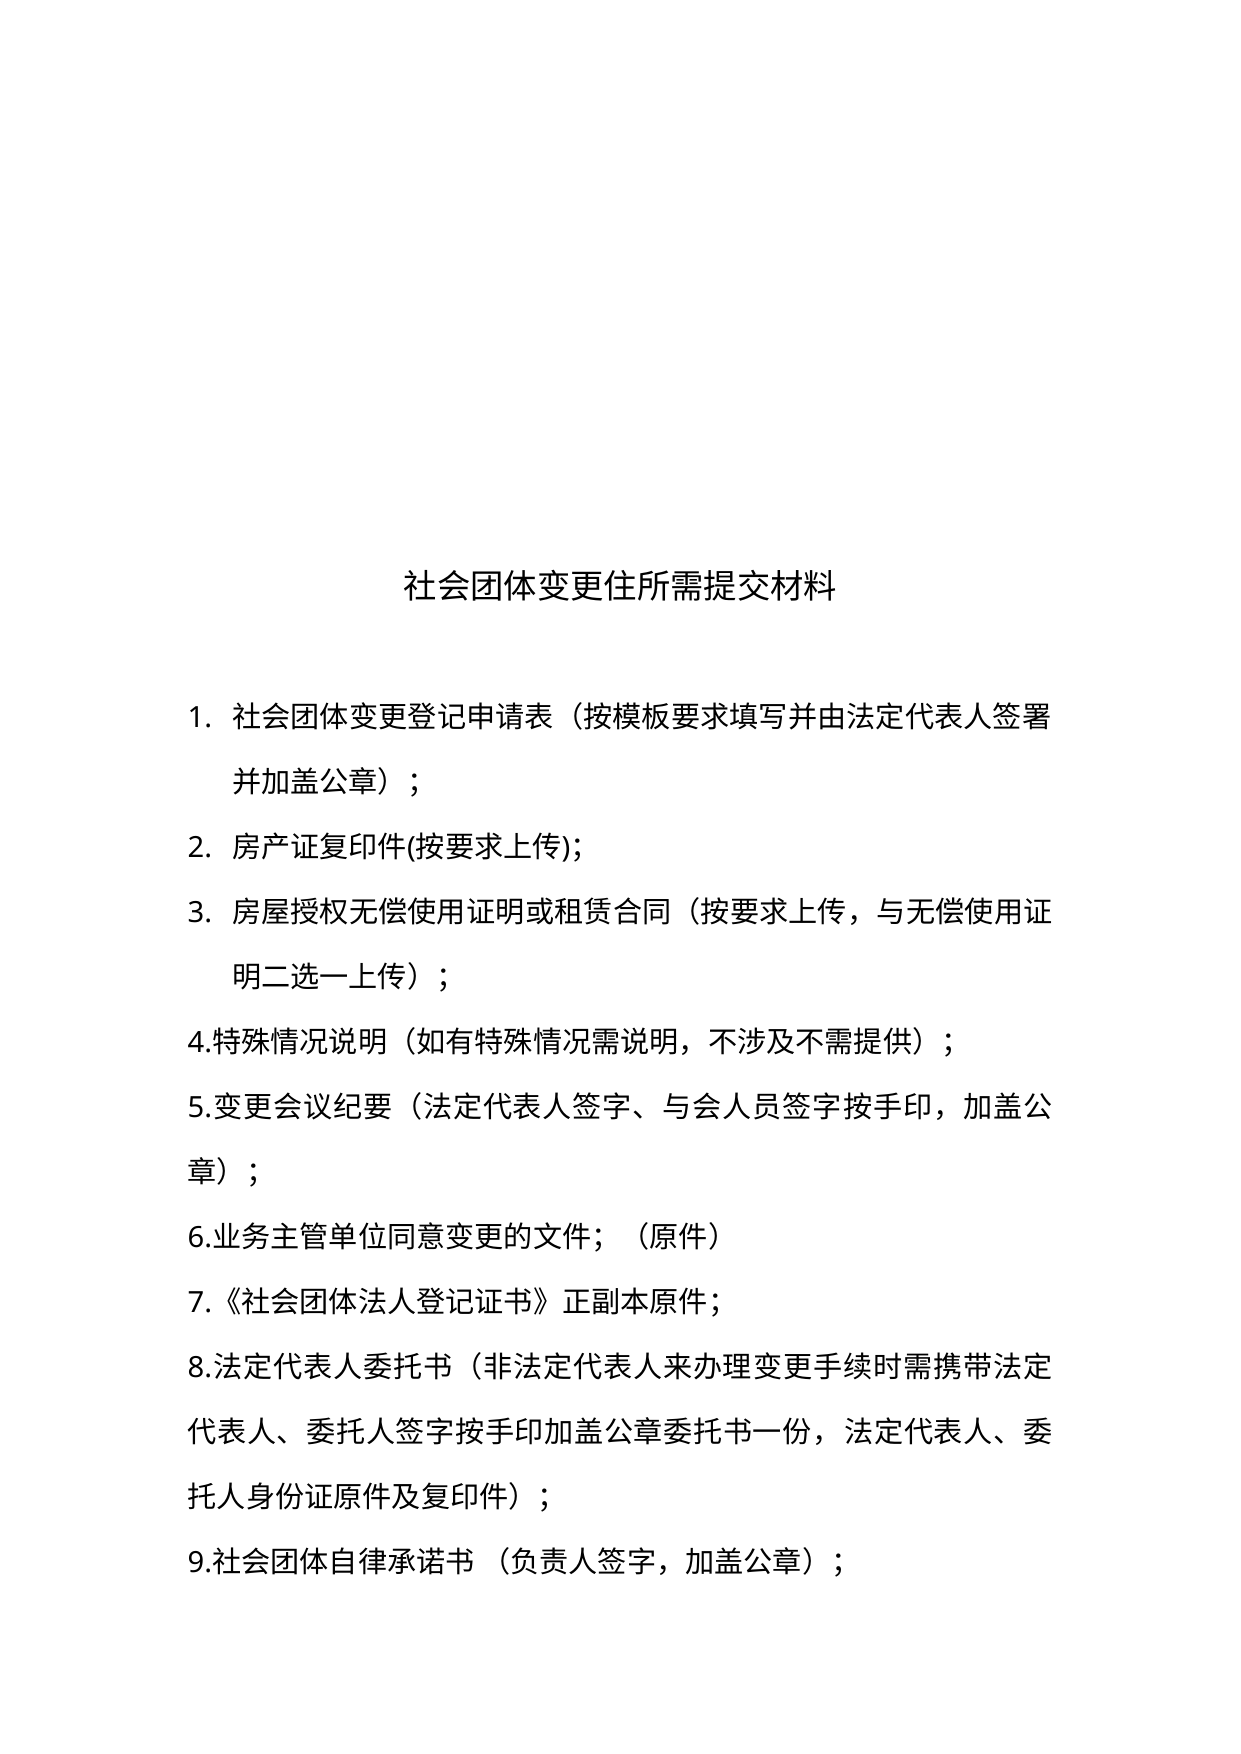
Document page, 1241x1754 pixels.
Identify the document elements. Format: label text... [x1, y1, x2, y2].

text 7.《社会团体法人登记证书》正副本原件； [187, 1267, 1053, 1332]
list 社会团体变更登记申请表（按模板要求填写并由法定代表人签署并加盖公章）； [187, 682, 1053, 812]
text 8.法定代表人委托书（非法定代表人来办理变更手续时需携带法定代表人、委托人签字按手印加盖公章委托书一份，法定代表人、委托人身份证原件及复印件）； [187, 1332, 1053, 1527]
text 6.业务主管单位同意变更的文件；（原件） [187, 1202, 1053, 1267]
text 9.社会团体自律承诺书 （负责人签字，加盖公章）； [187, 1527, 1053, 1592]
list 房产证复印件(按要求上传)； [187, 812, 1053, 877]
text 社会团体变更住所需提交材料 [187, 552, 1053, 617]
list 房屋授权无偿使用证明或租赁合同（按要求上传，与无偿使用证明二选一上传）； [187, 877, 1053, 1007]
list 4.特殊情况说明（如有特殊情况需说明，不涉及不需提供）； [187, 1007, 1053, 1072]
text 5.变更会议纪要（法定代表人签字、与会人员签字按手印，加盖公章）； [187, 1072, 1053, 1202]
